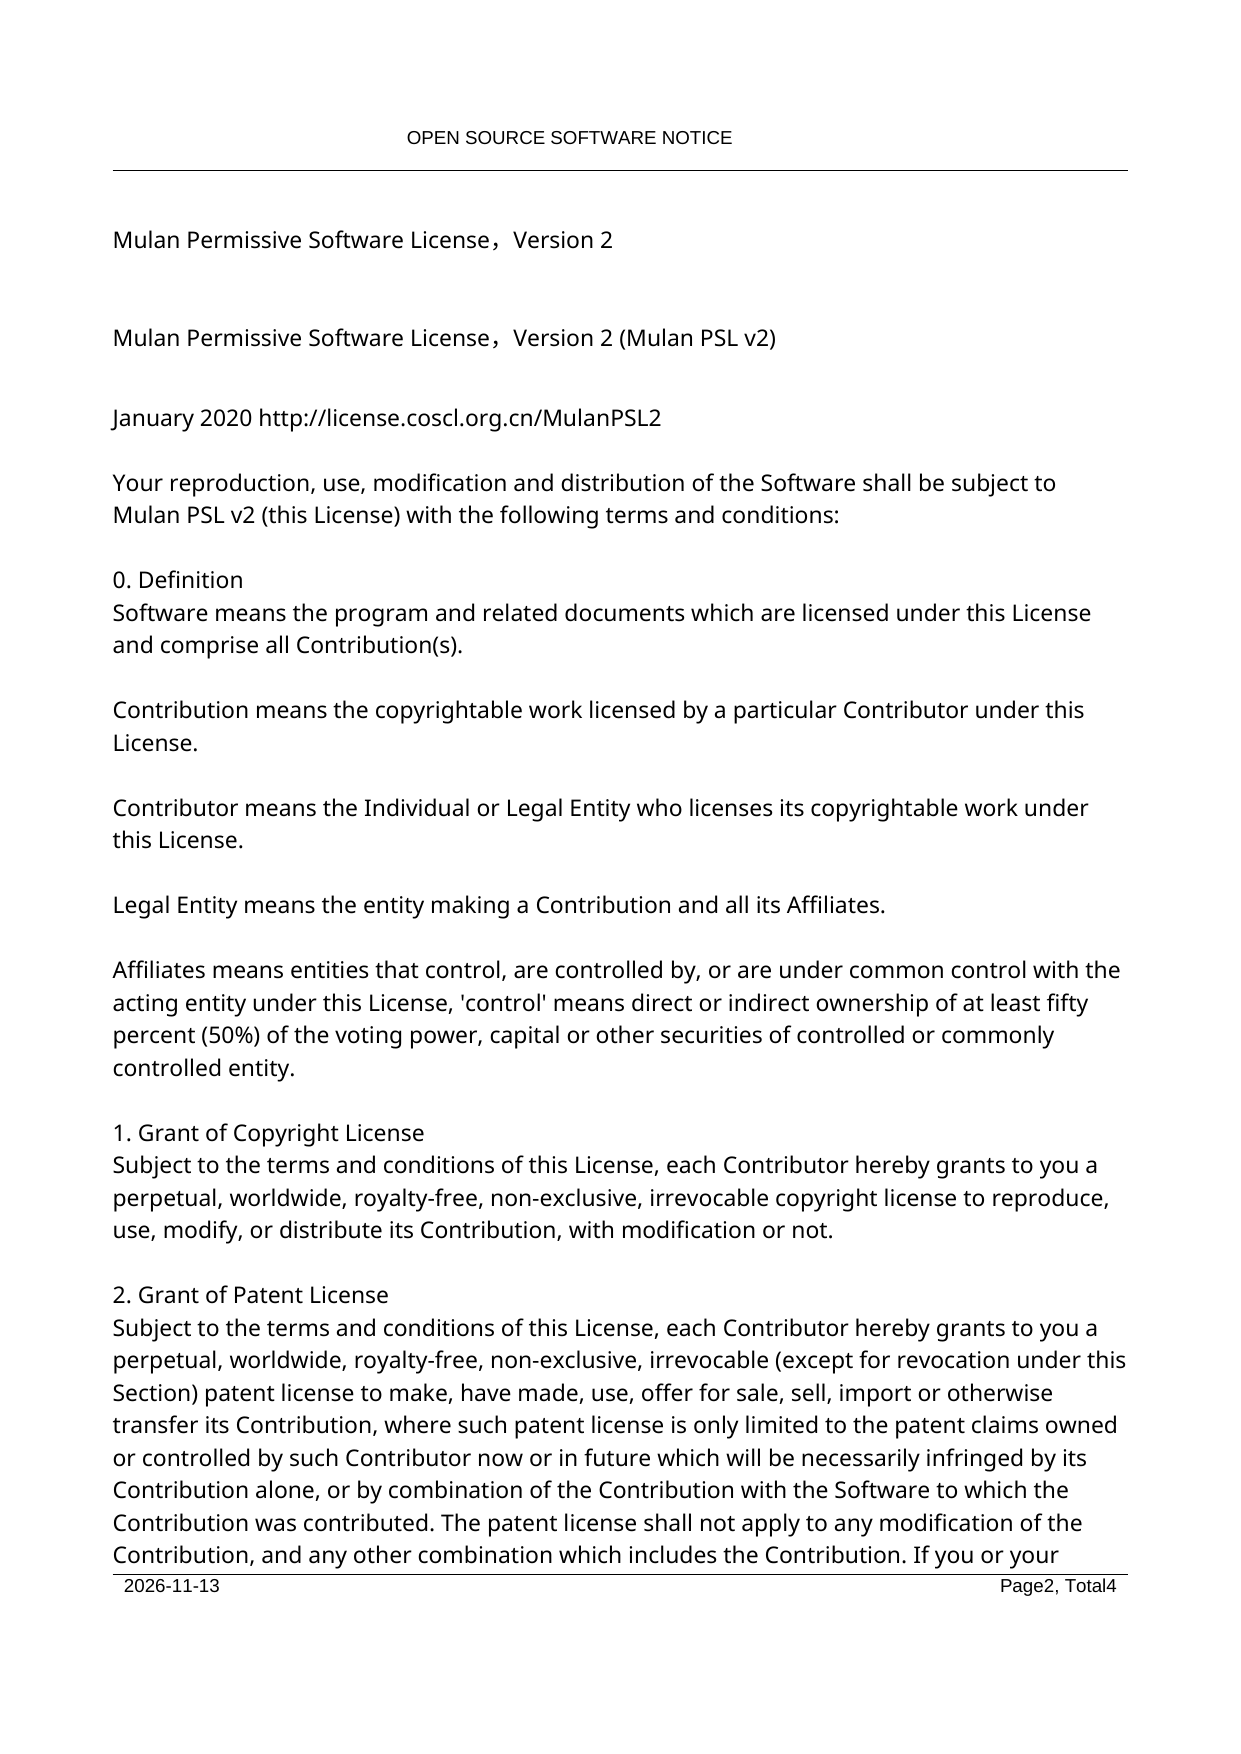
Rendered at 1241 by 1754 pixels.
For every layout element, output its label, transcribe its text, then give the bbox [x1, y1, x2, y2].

text Software means the program and related documents which are licensed under this License and comprise all Contribution(s). [112, 596, 1128, 661]
text Mulan Permissive Software License，Version 2 [112, 206, 1128, 271]
text Contribution means the copyrightable work licensed by a particular Contributor under this License. [112, 694, 1128, 759]
text 0. Definition [112, 564, 1128, 596]
text Subject to the terms and conditions of this License, each Contributor hereby grants to you a perpetual, worldwide, royalty-free, non-exclusive, irrevocable copyright license to reproduce, use, modify, or distribute its Contribution, with modification or not. [112, 1149, 1128, 1246]
text 1. Grant of Copyright License [112, 1116, 1128, 1149]
text Your reproduction, use, modification and distribution of the Software shall be subject to Mulan PSL v2 (this License) with the following terms and conditions: [112, 466, 1128, 531]
text Contributor means the Individual or Legal Entity who licenses its copyrightable work under this License. [112, 791, 1128, 856]
text 2. Grant of Patent License [112, 1279, 1128, 1311]
text Mulan Permissive Software License，Version 2 (Mulan PSL v2) [112, 304, 1128, 369]
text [112, 1311, 1128, 1571]
text January 2020 http://license.coscl.org.cn/MulanPSL2 [112, 401, 1128, 434]
text Legal Entity means the entity making a Contribution and all its Affiliates. [112, 889, 1128, 921]
text Affiliates means entities that control, are controlled by, or are under common control with the acting entity under this License, 'control' means direct or indirect ownership of at least fifty percent (50%) of the voting power, capital or other securities of controlled or commonly controlled entity. [112, 954, 1128, 1084]
